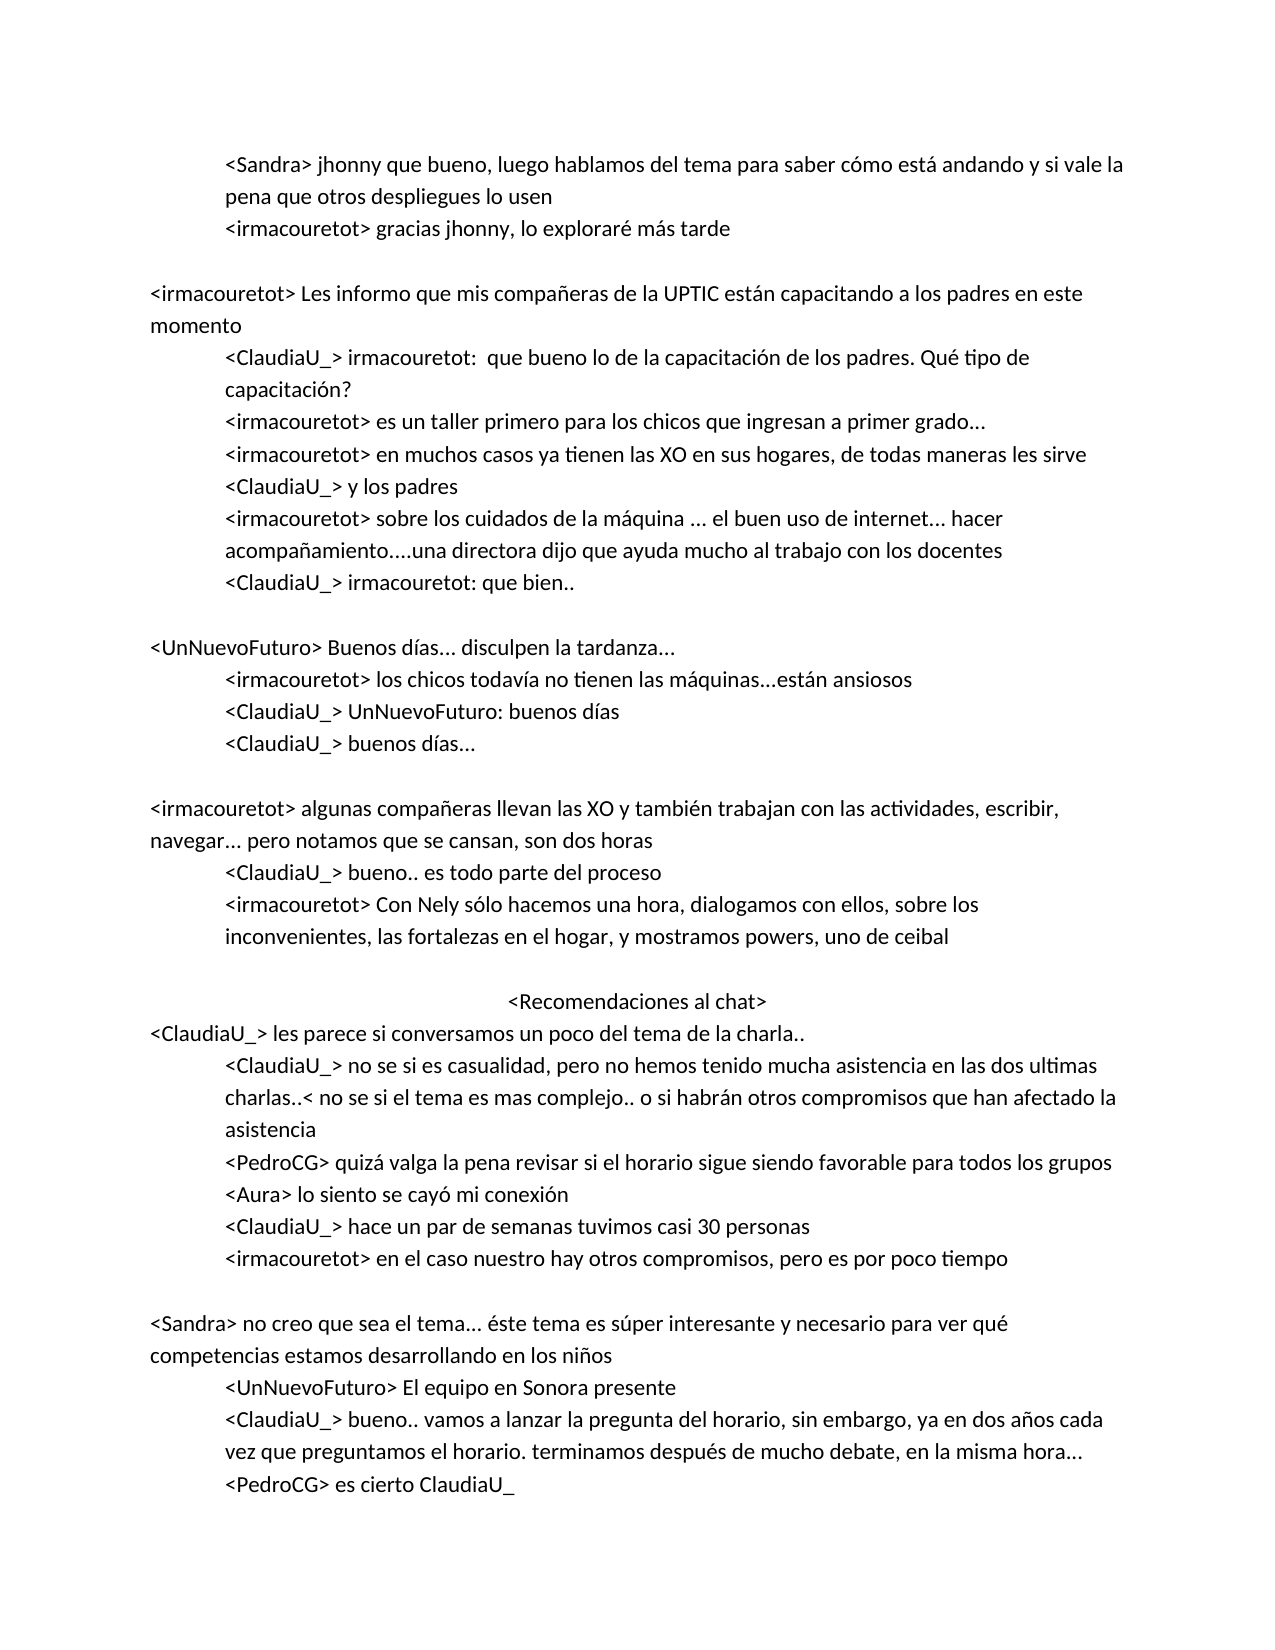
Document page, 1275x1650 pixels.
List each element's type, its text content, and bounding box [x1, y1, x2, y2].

text <Sandra> no creo que sea el tema... éste tema es súper interesante y necesario para ver qué competencias estamos desarrollando en los niños [150, 1309, 1125, 1369]
text <irmacouretot> es un taller primero para los chicos que ingresan a primer grado... [150, 407, 1125, 436]
text <UnNuevoFuturo> Buenos días... disculpen la tardanza... [150, 633, 1125, 661]
text <ClaudiaU_> irmacouretot: que bien.. [150, 568, 1125, 596]
text <irmacouretot> Con Nely sólo hacemos una hora, dialogamos con ellos, sobre los inconvenientes, las fortalezas en el hogar, y mostramos powers, uno de ceibal [225, 890, 1125, 951]
text <irmacouretot> en el caso nuestro hay otros compromisos, pero es por poco tiempo [150, 1244, 1125, 1272]
text <UnNuevoFuturo> El equipo en Sonora presente [150, 1373, 1125, 1401]
text <irmacouretot> en muchos casos ya tienen las XO en sus hogares, de todas maneras les sirve [150, 440, 1125, 468]
text <irmacouretot> gracias jhonny, lo exploraré más tarde [150, 214, 1125, 242]
text <ClaudiaU_> bueno.. vamos a lanzar la pregunta del horario, sin embargo, ya en dos años cada vez que preguntamos el horario. terminamos después de mucho debate, en la misma hora... [225, 1405, 1125, 1466]
text <PedroCG> quizá valga la pena revisar si el horario sigue siendo favorable para todos los grupos [150, 1148, 1125, 1176]
text <irmacouretot> sobre los cuidados de la máquina ... el buen uso de internet... hacer acompañamiento....una directora dijo que ayuda mucho al trabajo con los docentes [225, 504, 1125, 564]
text <ClaudiaU_> irmacouretot: que bueno lo de la capacitación de los padres. Qué tipo de capacitación? [225, 343, 1125, 403]
text <irmacouretot> los chicos todavía no tienen las máquinas...están ansiosos [150, 665, 1125, 693]
text <ClaudiaU_> les parece si conversamos un poco del tema de la charla.. [150, 1019, 1125, 1047]
text <ClaudiaU_> UnNuevoFuturo: buenos días [150, 697, 1125, 725]
text <irmacouretot> algunas compañeras llevan las XO y también trabajan con las actividades, escribir, navegar... pero notamos que se cansan, son dos horas [150, 794, 1125, 854]
text <irmacouretot> Les informo que mis compañeras de la UPTIC están capacitando a los padres en este momento [150, 279, 1125, 339]
text <ClaudiaU_> hace un par de semanas tuvimos casi 30 personas [150, 1212, 1125, 1240]
text <Sandra> jhonny que bueno, luego hablamos del tema para saber cómo está andando y si vale la pena que otros despliegues lo usen [225, 150, 1125, 210]
text <PedroCG> es cierto ClaudiaU_ [150, 1470, 1125, 1498]
text <Recomendaciones al chat> [150, 987, 1125, 1015]
text <Aura> lo siento se cayó mi conexión [150, 1180, 1125, 1208]
text <ClaudiaU_> no se si es casualidad, pero no hemos tenido mucha asistencia en las dos ultimas charlas..< no se si el tema es mas complejo.. o si habrán otros compromisos que han afectado la asistencia [225, 1051, 1125, 1144]
text <ClaudiaU_> buenos días... [150, 729, 1125, 757]
text <ClaudiaU_> bueno.. es todo parte del proceso [150, 858, 1125, 886]
text <ClaudiaU_> y los padres [150, 472, 1125, 500]
